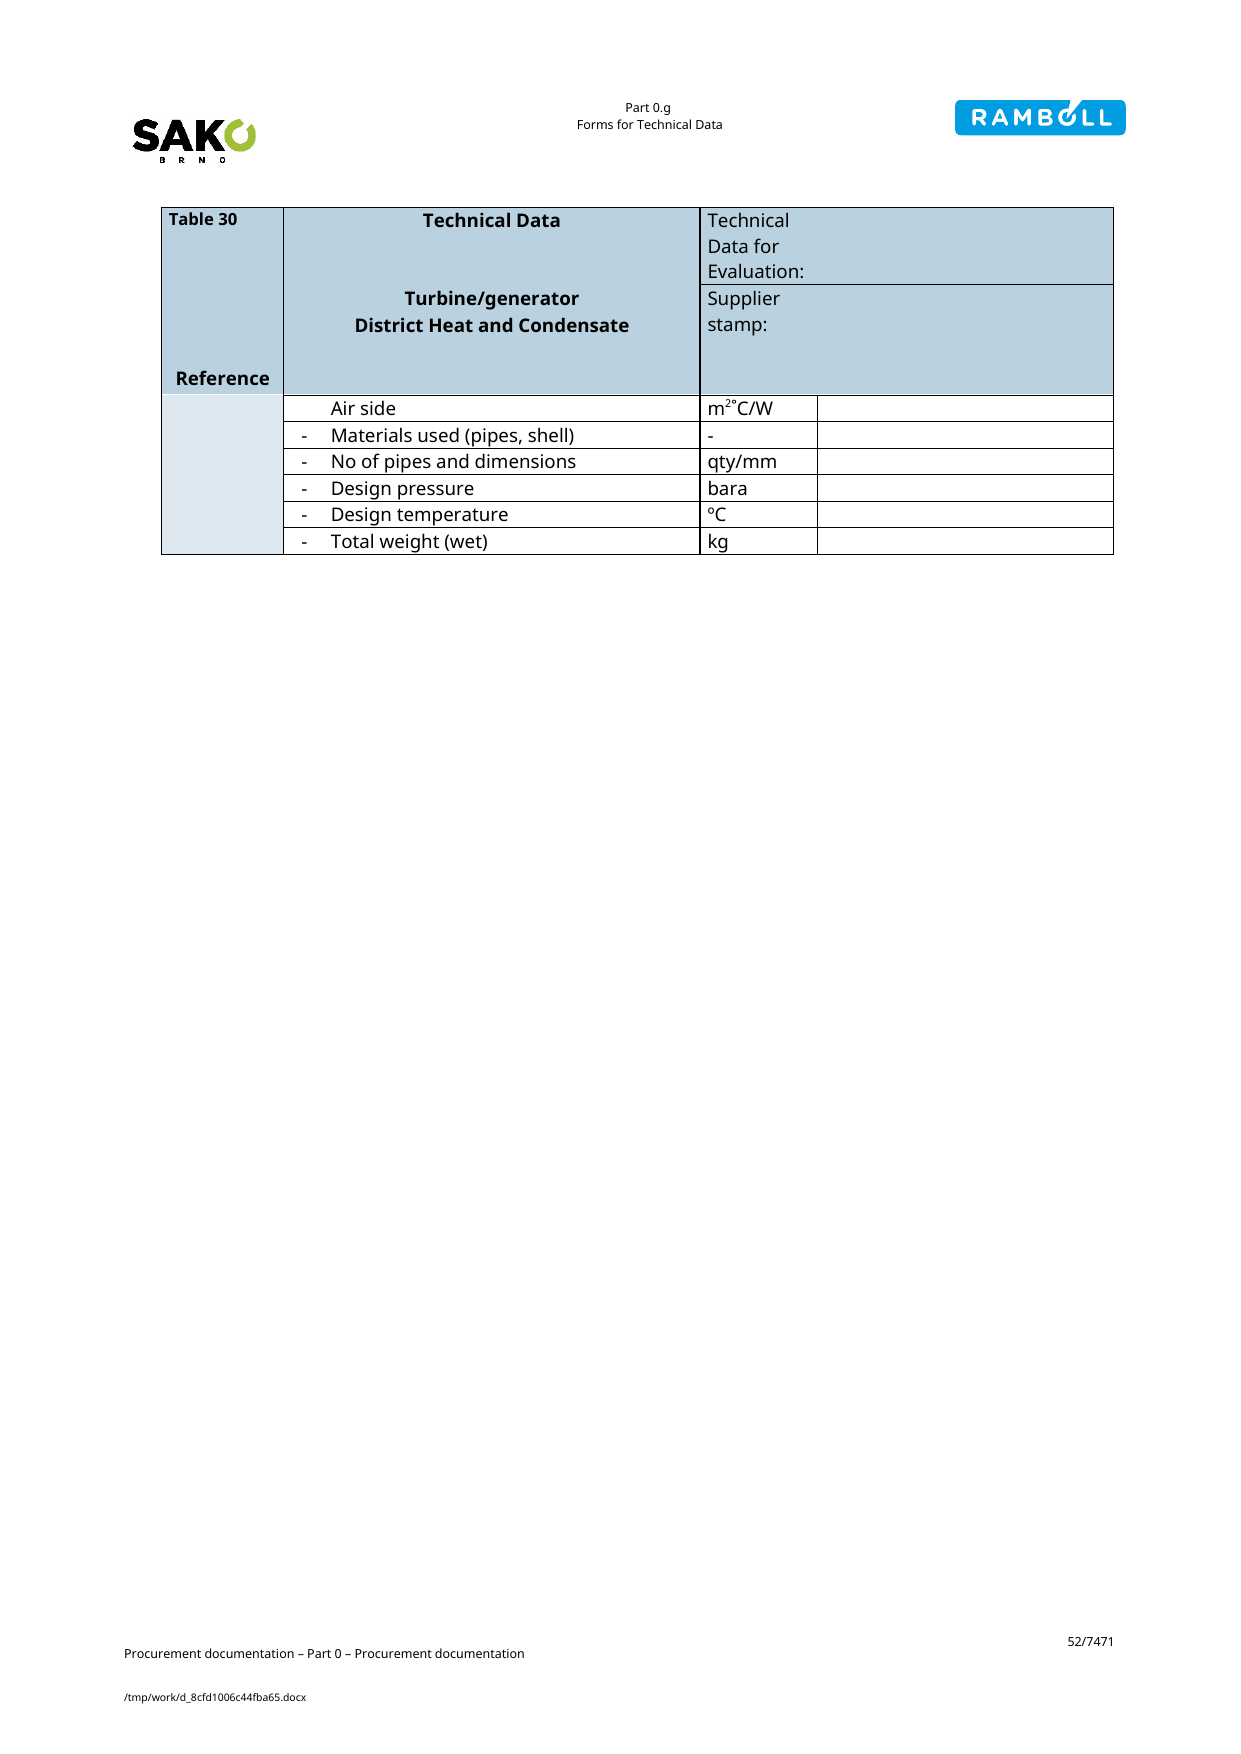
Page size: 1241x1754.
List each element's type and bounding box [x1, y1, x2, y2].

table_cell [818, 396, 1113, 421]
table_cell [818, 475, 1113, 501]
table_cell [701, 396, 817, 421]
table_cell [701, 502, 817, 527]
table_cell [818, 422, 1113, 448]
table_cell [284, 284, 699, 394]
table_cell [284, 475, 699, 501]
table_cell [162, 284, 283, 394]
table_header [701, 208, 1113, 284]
picture [132, 119, 256, 163]
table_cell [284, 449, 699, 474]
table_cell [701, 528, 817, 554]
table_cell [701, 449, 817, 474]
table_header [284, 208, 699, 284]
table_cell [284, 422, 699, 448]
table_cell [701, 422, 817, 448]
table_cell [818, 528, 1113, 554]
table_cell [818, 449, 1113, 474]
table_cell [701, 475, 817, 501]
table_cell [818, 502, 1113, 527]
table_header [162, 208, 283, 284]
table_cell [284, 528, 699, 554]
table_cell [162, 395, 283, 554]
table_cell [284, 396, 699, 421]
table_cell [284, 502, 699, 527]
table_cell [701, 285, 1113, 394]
